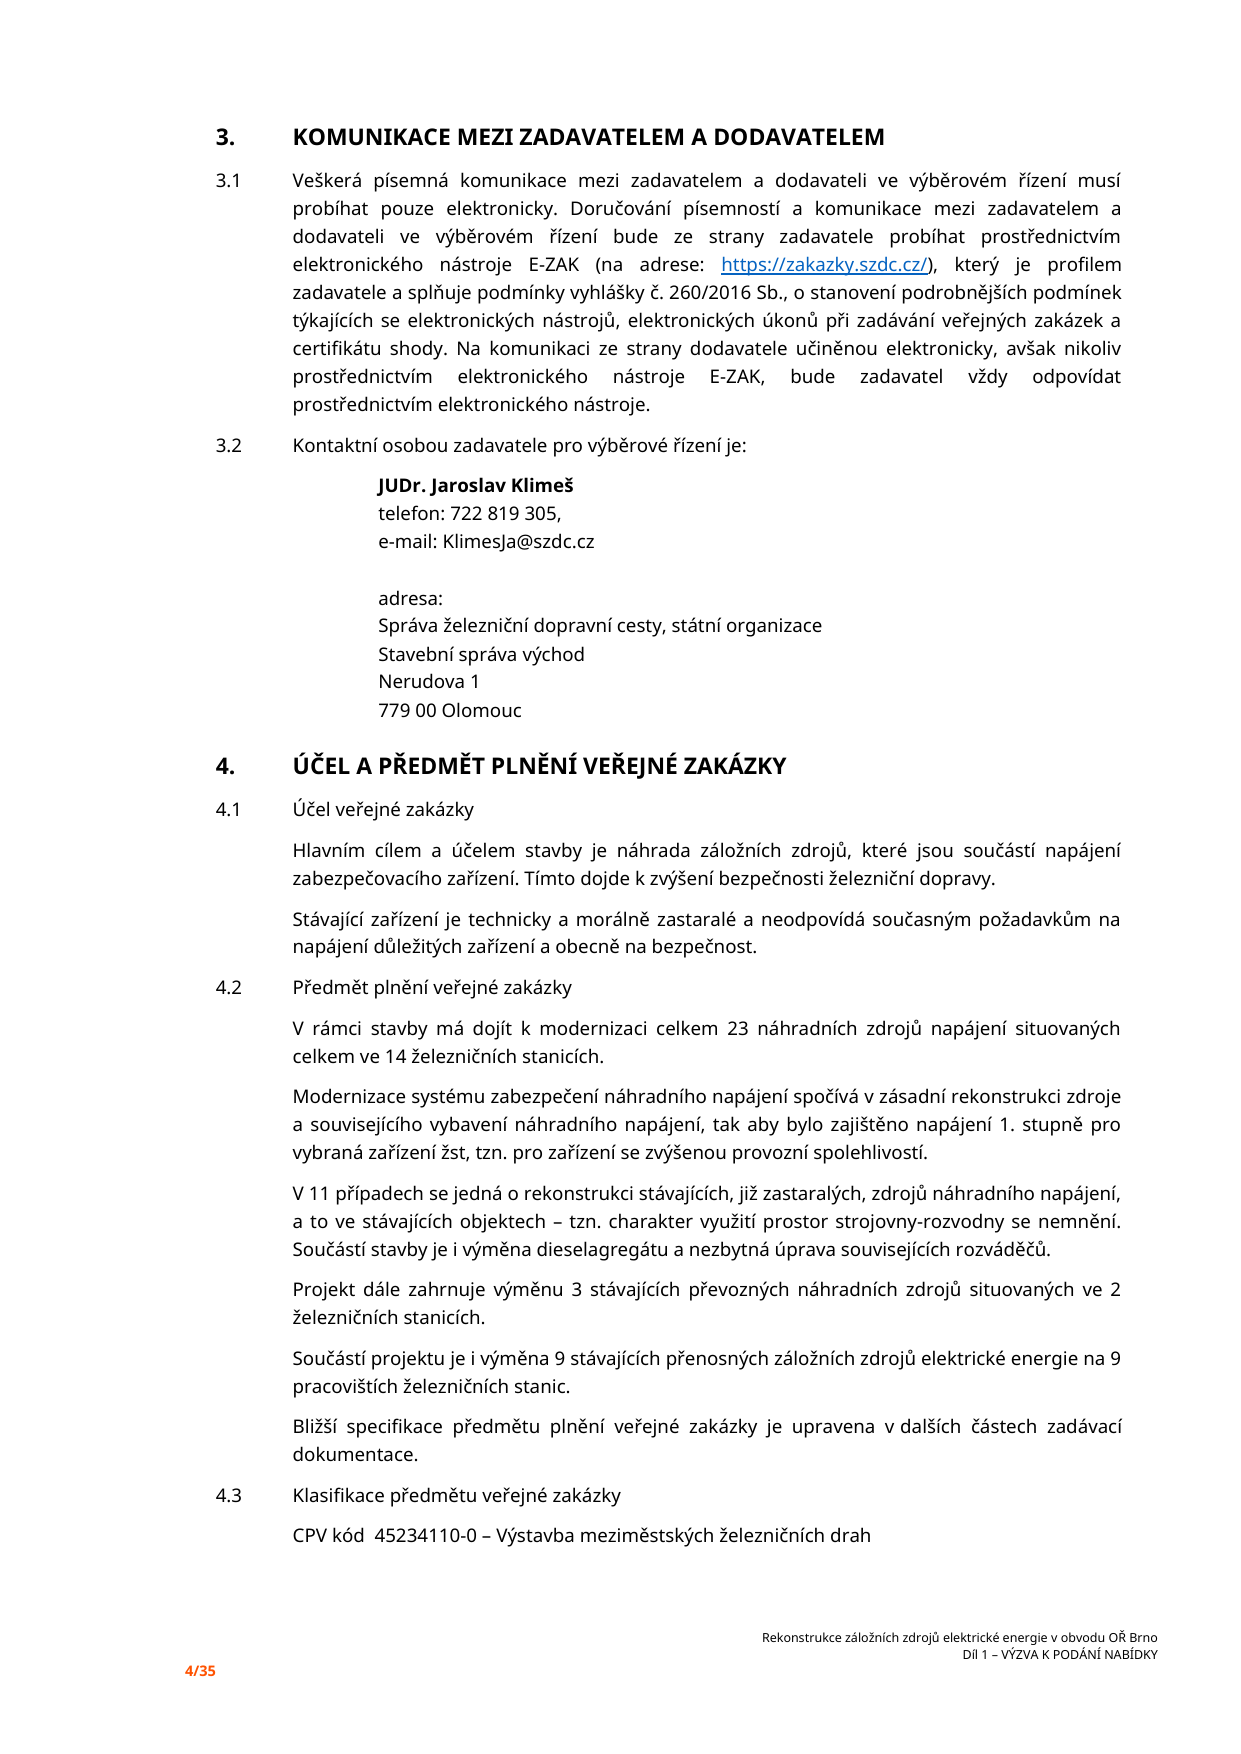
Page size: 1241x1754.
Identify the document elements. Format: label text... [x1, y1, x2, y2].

text telefon: 722 819 305, [378, 501, 1122, 526]
text Hlavním cílem a účelem stavby je náhrada záložních zdrojů, které jsou součástí napájení zabezpečovacího zařízení. Tímto dojde k zvýšení bezpečnosti železniční dopravy. [292, 837, 1122, 891]
text 779 00 Olomouc [378, 697, 1122, 722]
text Správa železniční dopravní cesty, státní organizace [378, 613, 1122, 638]
text V 11 případech se jedná o rekonstrukci stávajících, již zastaralých, zdrojů náhradního napájení, a to ve stávajících objektech – tzn. charakter využití prostor strojovny-rozvodny se nemnění. Součástí stavby je i výměna dieselagregátu a nezbytná úprava souvisejících rozváděčů. [292, 1180, 1122, 1262]
text Klasifikace předmětu veřejné zakázky [216, 1482, 1122, 1508]
text Veškerá písemná komunikace mezi zadavatelem a dodavateli ve výběrovém řízení musí probíhat pouze elektronicky. Doručování písemností a komunikace mezi zadavatelem a dodavateli ve výběrovém řízení bude ze strany zadavatele probíhat prostřednictvím elektronického nástroje E-ZAK (na adrese: https://zakazky.szdc.cz/), který je profilem zadavatele a splňuje podmínky vyhlášky č. 260/2016 Sb., o stanovení podrobnějších podmínek týkajících se elektronických nástrojů, elektronických úkonů při zadávání veřejných zakázek a certifikátu shody. Na komunikaci ze strany dodavatele učiněnou elektronicky, avšak nikoliv prostřednictvím elektronického nástroje E-ZAK, bude zadavatel vždy odpovídat prostřednictvím elektronického nástroje. [216, 167, 1122, 417]
text KOMUNIKACE MEZI ZADAVATELEM a DODAVATELEM [216, 121, 1122, 152]
text adresa: [378, 585, 1122, 610]
text JUDr. Jaroslav Klimeš [378, 473, 1122, 498]
text CPV kód 45234110-0 – Výstavba meziměstských železničních drah [292, 1523, 1122, 1548]
text Součástí projektu je i výměna 9 stávajících přenosných záložních zdrojů elektrické energie na 9 pracovištích železničních stanic. [292, 1345, 1122, 1399]
text Stávající zařízení je technicky a morálně zastaralé a neodpovídá současným požadavkům na napájení důležitých zařízení a obecně na bezpečnost. [292, 906, 1122, 959]
text ÚČEL A PŘEDMĚT PLNĚNÍ VEŘEJNÉ ZAKÁZKY [216, 750, 1122, 781]
text Bližší specifikace předmětu plnění veřejné zakázky je upravena v dalších částech zadávací dokumentace. [292, 1414, 1122, 1467]
text Předmět plnění veřejné zakázky [216, 974, 1122, 1000]
text e-mail: KlimesJa@szdc.cz [378, 529, 1122, 554]
text V rámci stavby má dojít k modernizaci celkem 23 náhradních zdrojů napájení situovaných celkem ve 14 železničních stanicích. [292, 1015, 1122, 1068]
text Projekt dále zahrnuje výměnu 3 stávajících převozných náhradních zdrojů situovaných ve 2 železničních stanicích. [292, 1277, 1122, 1330]
text Kontaktní osobou zadavatele pro výběrové řízení je: [216, 432, 1122, 458]
text Stavební správa východ [378, 641, 1122, 666]
text Nerudova 1 [378, 669, 1122, 694]
text Modernizace systému zabezpečení náhradního napájení spočívá v zásadní rekonstrukci zdroje a souvisejícího vybavení náhradního napájení, tak aby bylo zajištěno napájení 1. stupně pro vybraná zařízení žst, tzn. pro zařízení se zvýšenou provozní spolehlivostí. [292, 1083, 1122, 1165]
text Účel veřejné zakázky [216, 797, 1122, 822]
